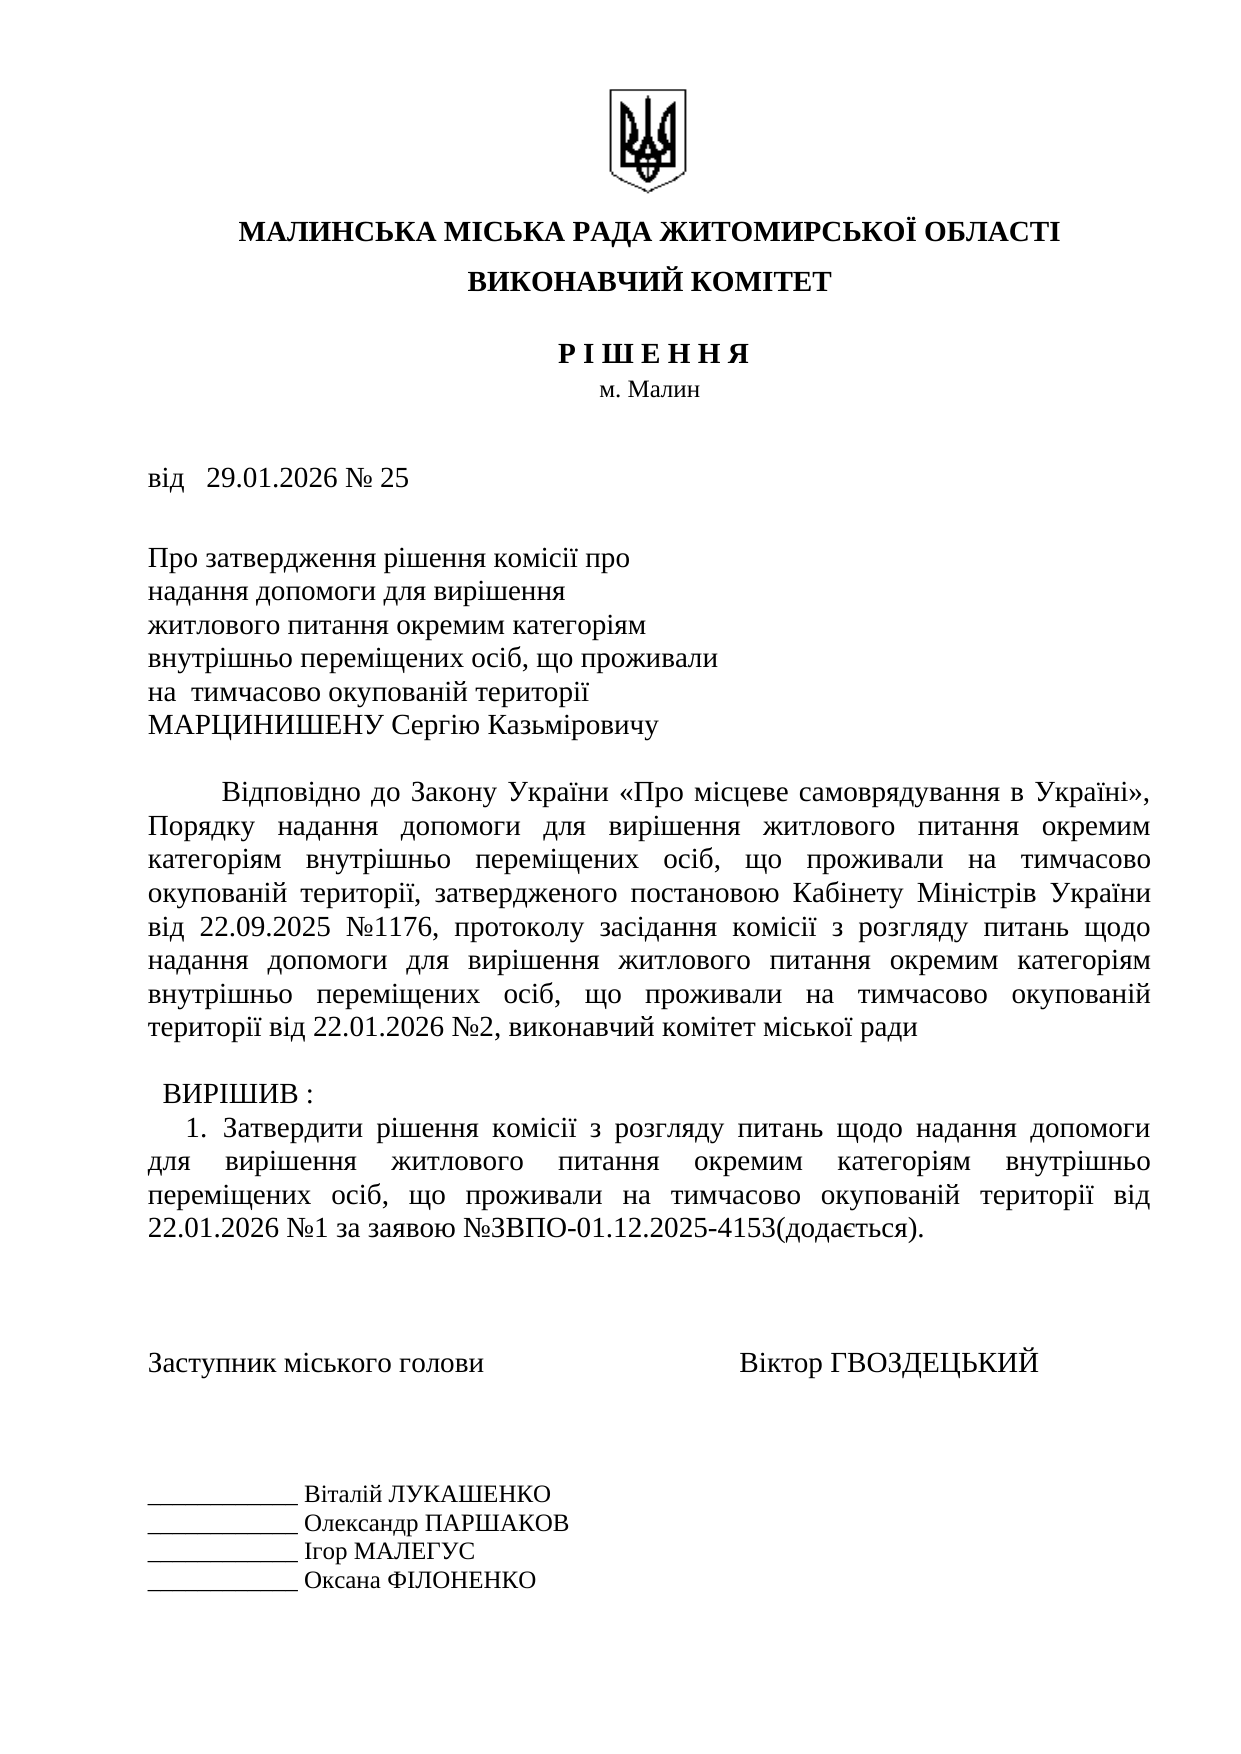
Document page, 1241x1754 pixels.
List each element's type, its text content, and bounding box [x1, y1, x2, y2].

text надання допомоги для вирішення [148, 573, 1152, 607]
text на тимчасово окупованій території [148, 674, 1152, 707]
text ВИКОНАВЧИЙ КОМІТЕТ [148, 264, 1152, 298]
text внутрішньо переміщених осіб, що проживали [148, 640, 1152, 674]
text Про затвердження рішення комісії про [148, 540, 1152, 573]
text ____________ Ігор МАЛЕГУС [148, 1536, 1152, 1565]
picture [603, 88, 692, 195]
text Відповідно до Закону України «Про місцеве самоврядування в Україні», Порядку надання допомоги для вирішення житлового питання окремим категоріям внутрішньо переміщених осіб, що проживали на тимчасово окупованій території, затвердженого постановою Кабінету Міністрів України від 22.09.2025 №1176, протоколу засідання комісії з розгляду питань щодо надання допомоги для вирішення житлового питання окремим категоріям внутрішньо переміщених осіб, що проживали на тимчасово окупованій території від 22.01.2026 №2, виконавчий комітет міської ради [148, 774, 1152, 1043]
text м. Малин [148, 374, 1152, 403]
text ВИРІШИВ : [148, 1076, 1152, 1110]
list Затвердити рішення комісії з розгляду питань щодо надання допомоги для вирішення житлового питання окремим категоріям внутрішньо переміщених осіб, що проживали на тимчасово окупованій території від 22.01.2026 №1 за заявою №ЗВПО-01.12.2025-4153(додається). [148, 1110, 1152, 1244]
text МАРЦИНИШЕНУ Сергію Казьміровичу [148, 707, 1152, 741]
text Р І Ш Е Н Н Я [148, 336, 1152, 369]
text МАЛИНСЬКА МІСЬКА РАДА ЖИТОМИРСЬКОЇ ОБЛАСТІ [148, 214, 1152, 247]
text житлового питання окремим категоріям [148, 607, 1152, 640]
text від 29.01.2026 № 25 [148, 461, 1152, 494]
text ____________ Олександр ПАРШАКОВ [148, 1508, 1152, 1536]
text Заступник міського голови Віктор ГВОЗДЕЦЬКИЙ [148, 1345, 1152, 1378]
text ____________ Оксана ФІЛОНЕНКО [148, 1565, 1152, 1594]
text ____________ Віталій ЛУКАШЕНКО [148, 1479, 1152, 1508]
